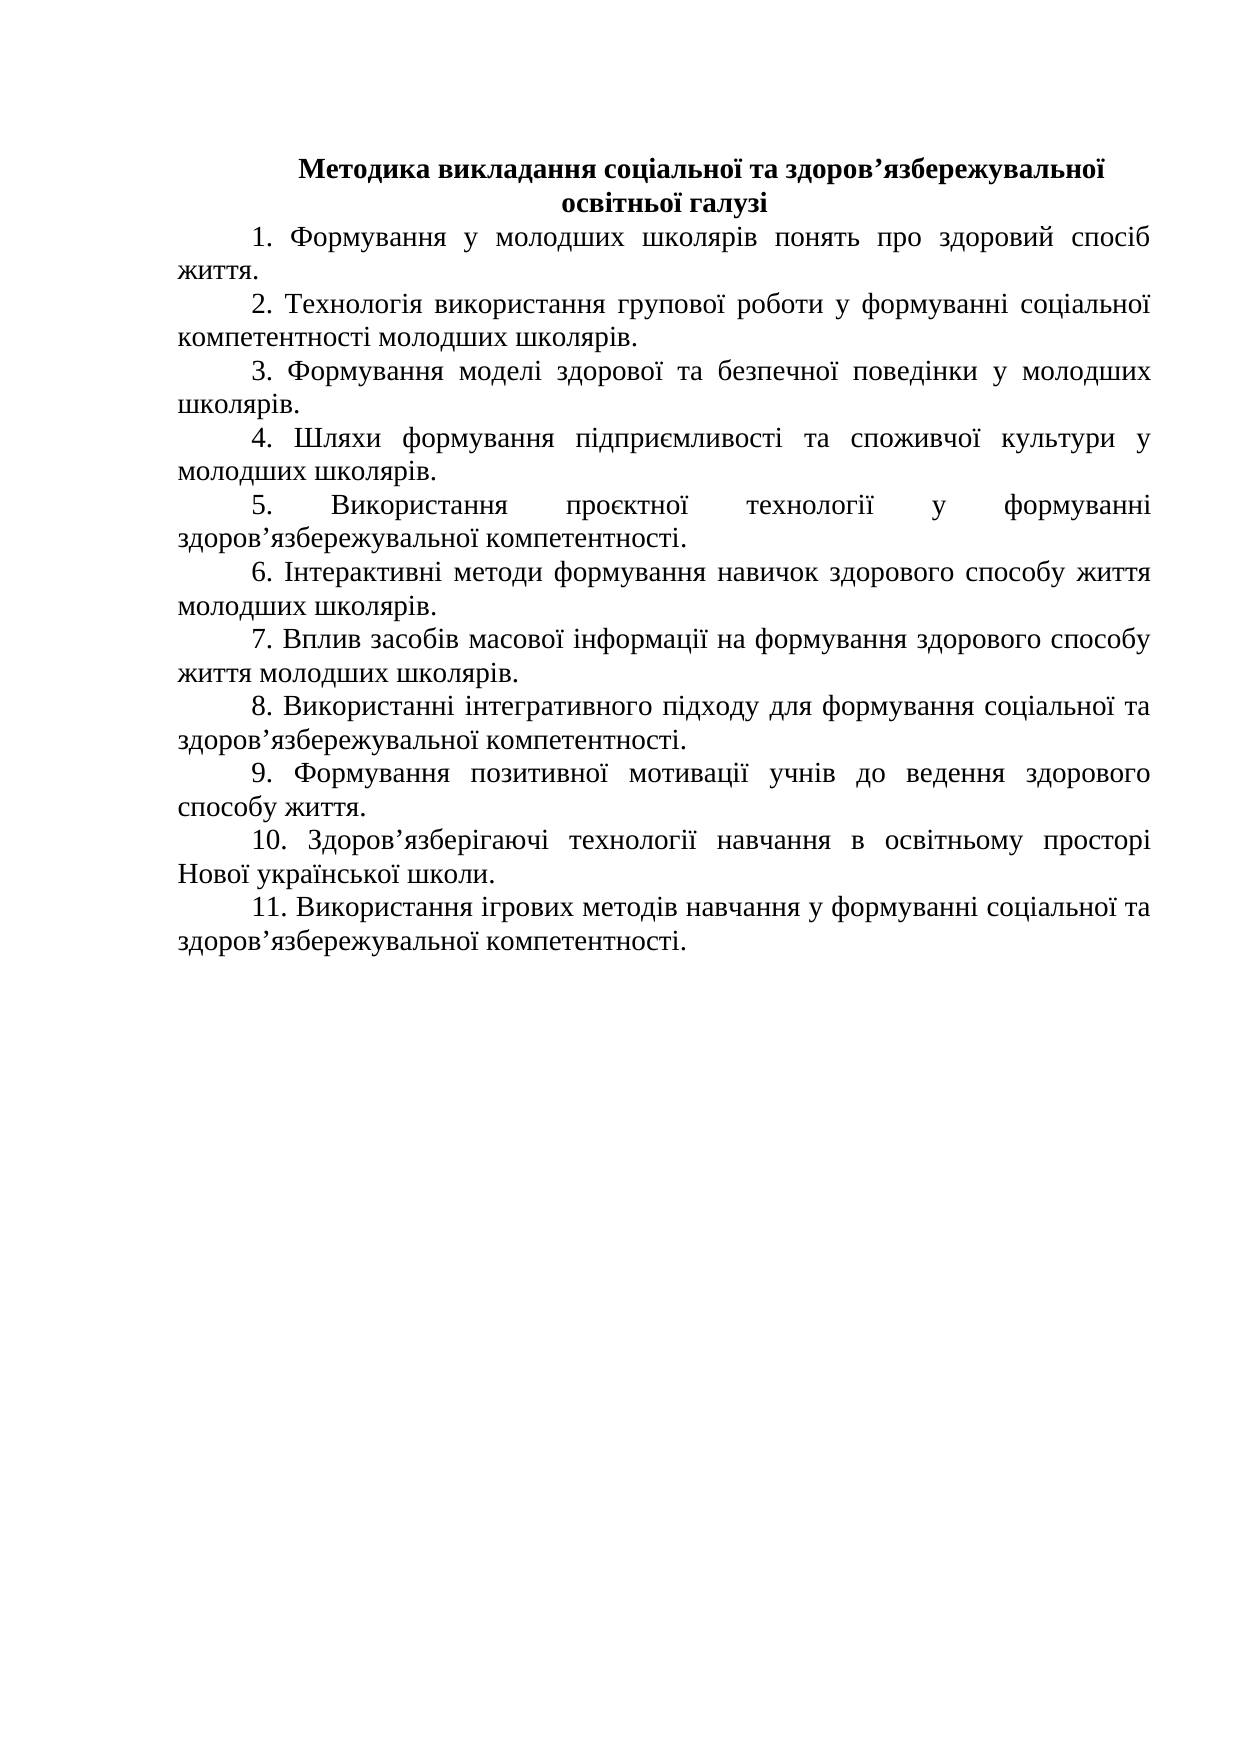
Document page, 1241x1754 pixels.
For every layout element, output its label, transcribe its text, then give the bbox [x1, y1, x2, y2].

text 9. Формування позитивної мотивації учнів до ведення здорового способу життя. [177, 755, 1152, 822]
text 4. Шляхи формування підприємливості та споживчої культури у молодших школярів. [177, 420, 1152, 487]
text 1. Формування у молодших школярів понять про здоровий спосіб життя. [177, 219, 1152, 286]
text Методика викладання соціальної та здоров’язбережувальної освітньої галузі [177, 152, 1152, 219]
text 2. Технологія використання групової роботи у формуванні соціальної компетентності молодших школярів. [177, 286, 1152, 353]
text 8. Використанні інтегративного підходу для формування соціальної та здоров’язбережувальної компетентності. [177, 688, 1152, 755]
text 6. Інтерактивні методи формування навичок здорового способу життя молодших школярів. [177, 554, 1152, 621]
text 3. Формування моделі здорової та безпечної поведінки у молодших школярів. [177, 353, 1152, 420]
text 11. Використання ігрових методів навчання у формуванні соціальної та здоров’язбережувальної компетентності. [177, 889, 1152, 957]
text 5. Використання проєктної технології у формуванні здоров’язбережувальної компетентності. [177, 487, 1152, 554]
text 7. Вплив засобів масової інформації на формування здорового способу життя молодших школярів. [177, 621, 1152, 688]
text 10. Здоров’язберігаючі технології навчання в освітньому просторі Нової української школи. [177, 822, 1152, 889]
